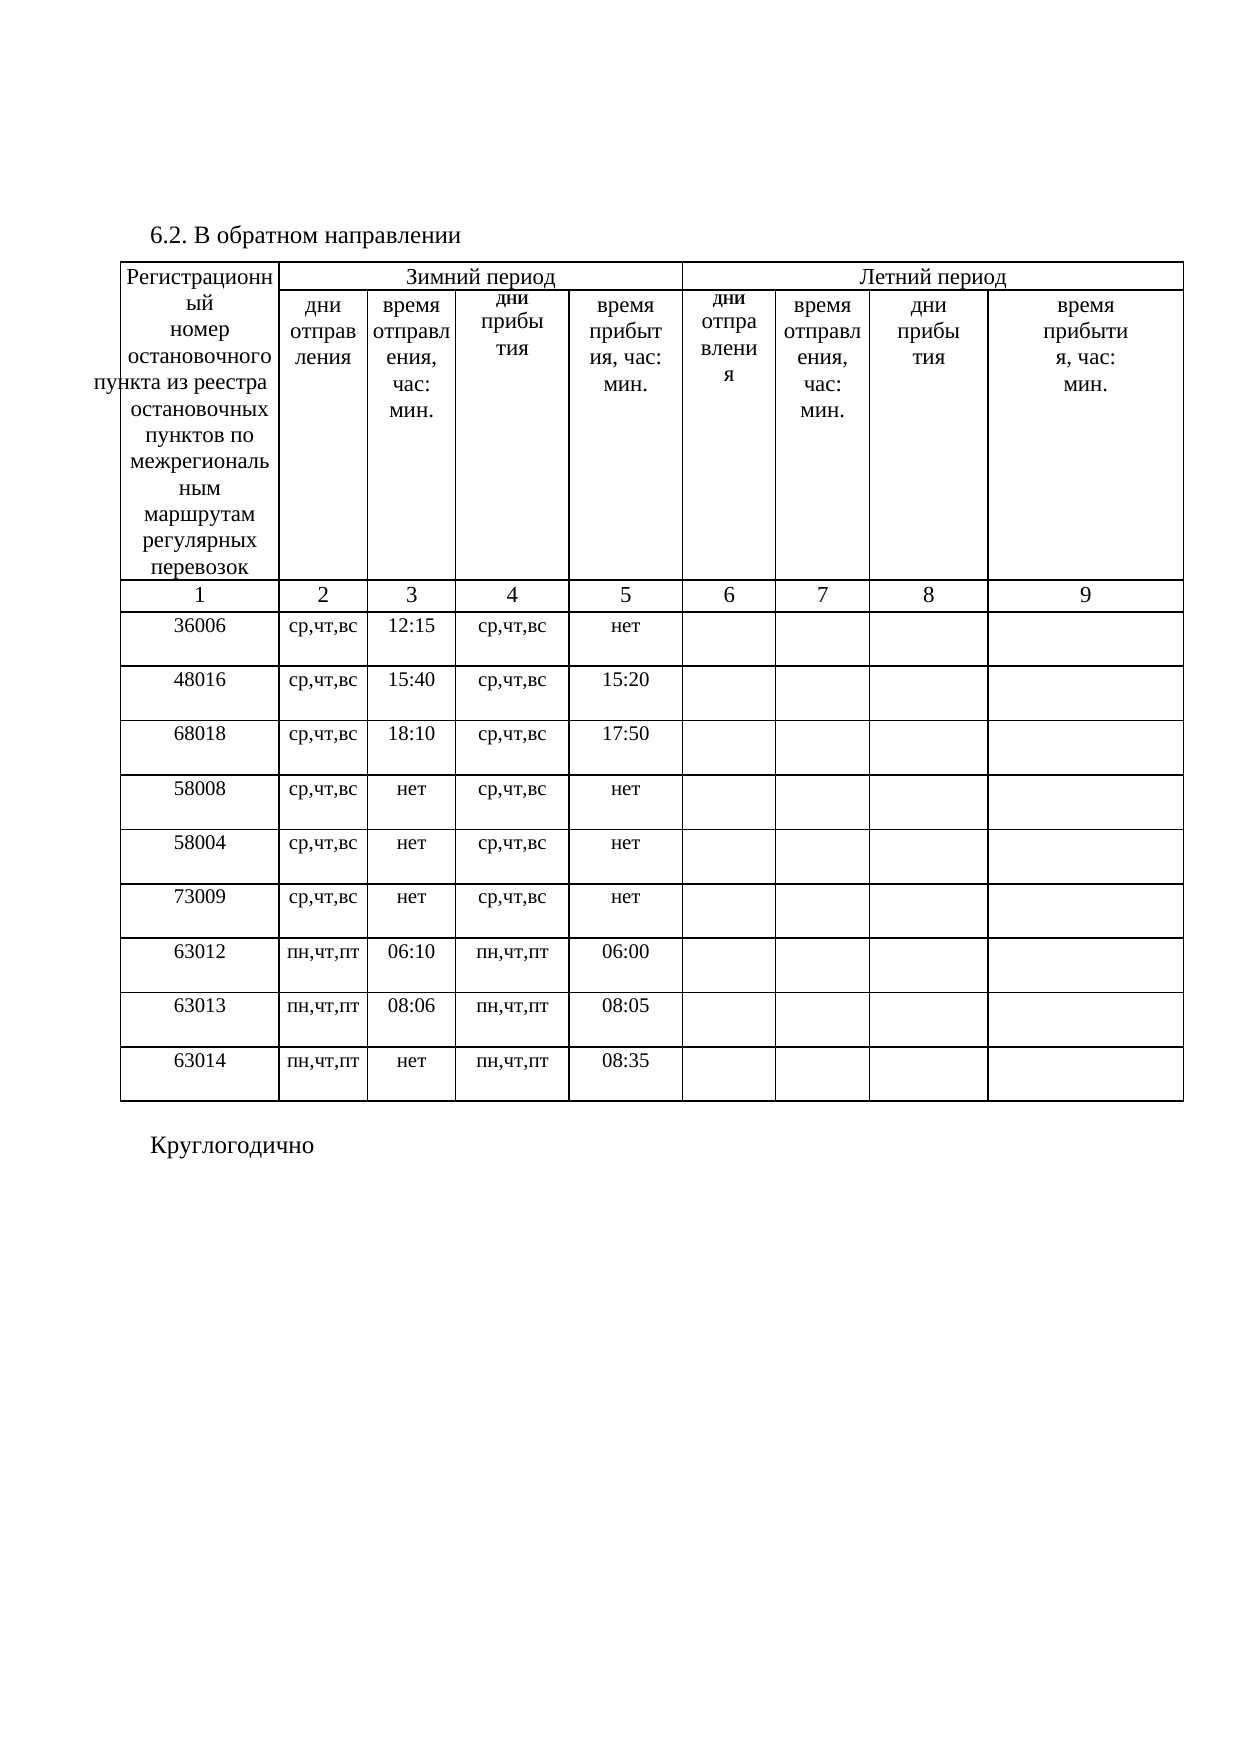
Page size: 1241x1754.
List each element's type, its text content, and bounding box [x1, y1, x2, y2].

table_cell 15:20 [570, 667, 682, 720]
table_cell [989, 1048, 1183, 1100]
table_cell [683, 939, 775, 992]
table_cell время прибыт ия, час: мин. [570, 291, 682, 579]
table_cell 08:35 [570, 1048, 682, 1100]
table_cell [683, 1048, 775, 1100]
table_cell 58008 [121, 776, 278, 828]
table_cell 58004 [121, 830, 278, 883]
table_cell ср,чт,вс [456, 885, 568, 937]
table_cell 08:05 [570, 993, 682, 1046]
table_cell [776, 721, 869, 774]
table_cell ср,чт,вс [280, 830, 367, 883]
table_cell 63014 [121, 1048, 278, 1100]
table_cell [776, 885, 869, 937]
table_cell нет [570, 885, 682, 937]
table_cell нет [368, 776, 455, 828]
text Круглогодично [150, 1131, 1090, 1159]
table_cell [870, 885, 987, 937]
table_cell пн,чт,пт [456, 1048, 568, 1100]
table_cell 4 [456, 581, 568, 611]
table_cell [683, 613, 775, 665]
table_header Регистрационный номер остановочного пункта из реестра остановочных пунктов по межрегиональным маршрутам регулярных перевозок [121, 263, 278, 579]
table_cell ср,чт,вс [280, 721, 367, 774]
table_cell [776, 830, 869, 883]
table_cell [870, 613, 987, 665]
table_cell [989, 613, 1183, 665]
table_cell 2 [280, 581, 367, 611]
table_cell 73009 [121, 885, 278, 937]
table_cell [870, 830, 987, 883]
table_cell ср,чт,вс [456, 613, 568, 665]
table_cell [776, 667, 869, 720]
table_cell 7 [776, 581, 869, 611]
table_cell ср,чт,вс [456, 830, 568, 883]
table_cell [683, 721, 775, 774]
table_cell 06:00 [570, 939, 682, 992]
table_cell [683, 885, 775, 937]
table_cell 63013 [121, 993, 278, 1046]
table_cell [776, 1048, 869, 1100]
table_cell ср,чт,вс [456, 667, 568, 720]
table_cell ДНИ прибы тия [456, 291, 568, 579]
table_cell [776, 993, 869, 1046]
table_header Зимний период [280, 263, 682, 289]
table_cell [683, 830, 775, 883]
table_cell 08:06 [368, 993, 455, 1046]
table_cell [870, 667, 987, 720]
table_cell 36006 [121, 613, 278, 665]
table_cell пн,чт,пт [280, 1048, 367, 1100]
table_cell время отправл ения, час: мин. [368, 291, 455, 579]
table_cell 5 [570, 581, 682, 611]
table_cell нет [570, 776, 682, 828]
table_cell пн,чт,пт [456, 939, 568, 992]
table_cell [683, 776, 775, 828]
table_cell 3 [368, 581, 455, 611]
table_cell 48016 [121, 667, 278, 720]
table_cell [989, 776, 1183, 828]
table_cell [683, 993, 775, 1046]
table_cell [776, 776, 869, 828]
table_cell ср,чт,вс [456, 776, 568, 828]
table_cell ср,чт,вс [456, 721, 568, 774]
table_cell нет [368, 1048, 455, 1100]
table_cell [870, 939, 987, 992]
table_cell 9 [989, 581, 1183, 611]
table_cell [989, 993, 1183, 1046]
table_cell [683, 667, 775, 720]
table_cell пн,чт,пт [280, 939, 367, 992]
table_cell ср,чт,вс [280, 667, 367, 720]
table_cell 18:10 [368, 721, 455, 774]
table_cell [989, 721, 1183, 774]
table_cell дни прибы тия [870, 291, 987, 579]
table_cell 17:50 [570, 721, 682, 774]
table_cell [776, 939, 869, 992]
table_cell 15:40 [368, 667, 455, 720]
table_cell [989, 667, 1183, 720]
table_cell нет [570, 830, 682, 883]
table_cell [776, 613, 869, 665]
table_cell [989, 885, 1183, 937]
table_cell нет [368, 830, 455, 883]
table_cell ср,чт,вс [280, 885, 367, 937]
table_cell ср,чт,вс [280, 613, 367, 665]
table_cell время отправл ения, час: мин. [776, 291, 869, 579]
text 6.2. В обратном направлении [150, 220, 1090, 249]
table_cell [870, 776, 987, 828]
table_cell [989, 939, 1183, 992]
table_cell [870, 1048, 987, 1100]
table_cell пн,чт,пт [280, 993, 367, 1046]
table_cell нет [570, 613, 682, 665]
table_cell 1 [121, 581, 278, 611]
table_cell 68018 [121, 721, 278, 774]
table_cell 6 [683, 581, 775, 611]
table_header Летний период [683, 263, 1183, 289]
table_cell пн,чт,пт [456, 993, 568, 1046]
table_cell дни отправ ления [280, 291, 367, 579]
table_cell 06:10 [368, 939, 455, 992]
table_cell 8 [870, 581, 987, 611]
table_cell [870, 993, 987, 1046]
table_cell ДНИ отпра влени я [683, 291, 775, 579]
table_cell ср,чт,вс [280, 776, 367, 828]
table_cell 63012 [121, 939, 278, 992]
table_cell время прибыти я, час: мин. [989, 291, 1183, 579]
table_cell нет [368, 885, 455, 937]
table_cell [989, 830, 1183, 883]
table_cell 12:15 [368, 613, 455, 665]
table_cell [870, 721, 987, 774]
